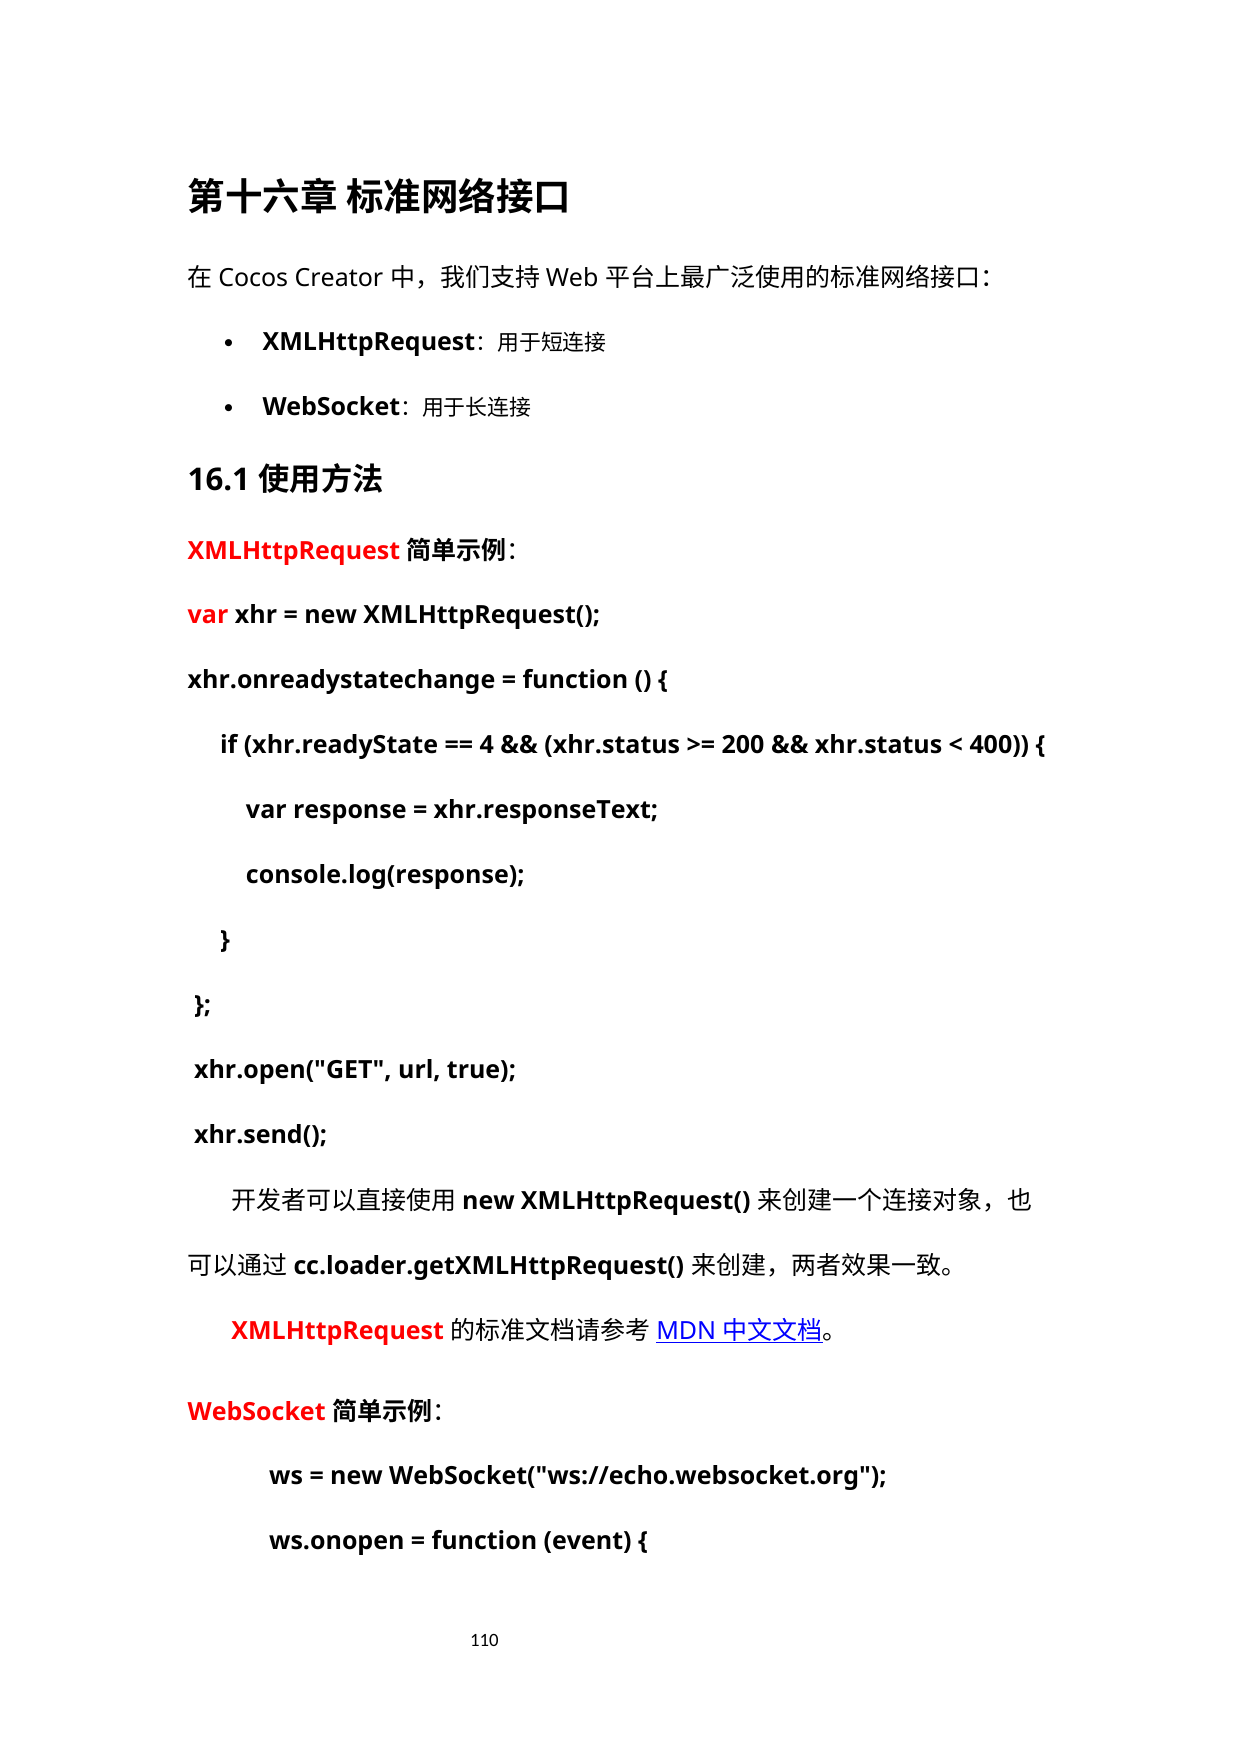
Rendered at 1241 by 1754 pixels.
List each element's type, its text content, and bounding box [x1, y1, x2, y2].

text xhr.onreadystatechange = function () { [187, 646, 1053, 711]
subtitle 16.1 使用方法 [187, 445, 1053, 510]
text if (xhr.readyState == 4 && (xhr.status >= 200 && xhr.status < 400)) { [187, 711, 1053, 776]
text XMLHttpRequest 的标准文档请参考 MDN 中文文档。 [187, 1296, 1053, 1361]
text xhr.send(); [187, 1101, 1053, 1166]
text var xhr = new XMLHttpRequest(); [187, 581, 1053, 646]
text 开发者可以直接使用 new XMLHttpRequest() 来创建一个连接对象，也可以通过 cc.loader.getXMLHttpRequest() 来创建，两者效果一致。 [187, 1166, 1053, 1296]
text 在 Cocos Creator 中，我们支持 Web 平台上最广泛使用的标准网络接口： [187, 243, 1053, 308]
text ws.onopen = function (event) { [262, 1507, 1053, 1572]
list XMLHttpRequest：用于短连接 [225, 308, 1053, 373]
text console.log(response); [187, 841, 1053, 906]
text XMLHttpRequest 简单示例： [187, 516, 1053, 581]
text ws = new WebSocket("ws://echo.websocket.org"); [262, 1442, 1053, 1507]
text WebSocket 简单示例： [187, 1377, 1053, 1442]
text var response = xhr.responseText; [187, 776, 1053, 841]
text }; [187, 971, 1053, 1036]
text xhr.open("GET", url, true); [187, 1036, 1053, 1101]
subtitle 第十六章 标准网络接口 [187, 162, 1053, 227]
list WebSocket：用于长连接 [225, 373, 1053, 438]
text } [187, 906, 1053, 971]
